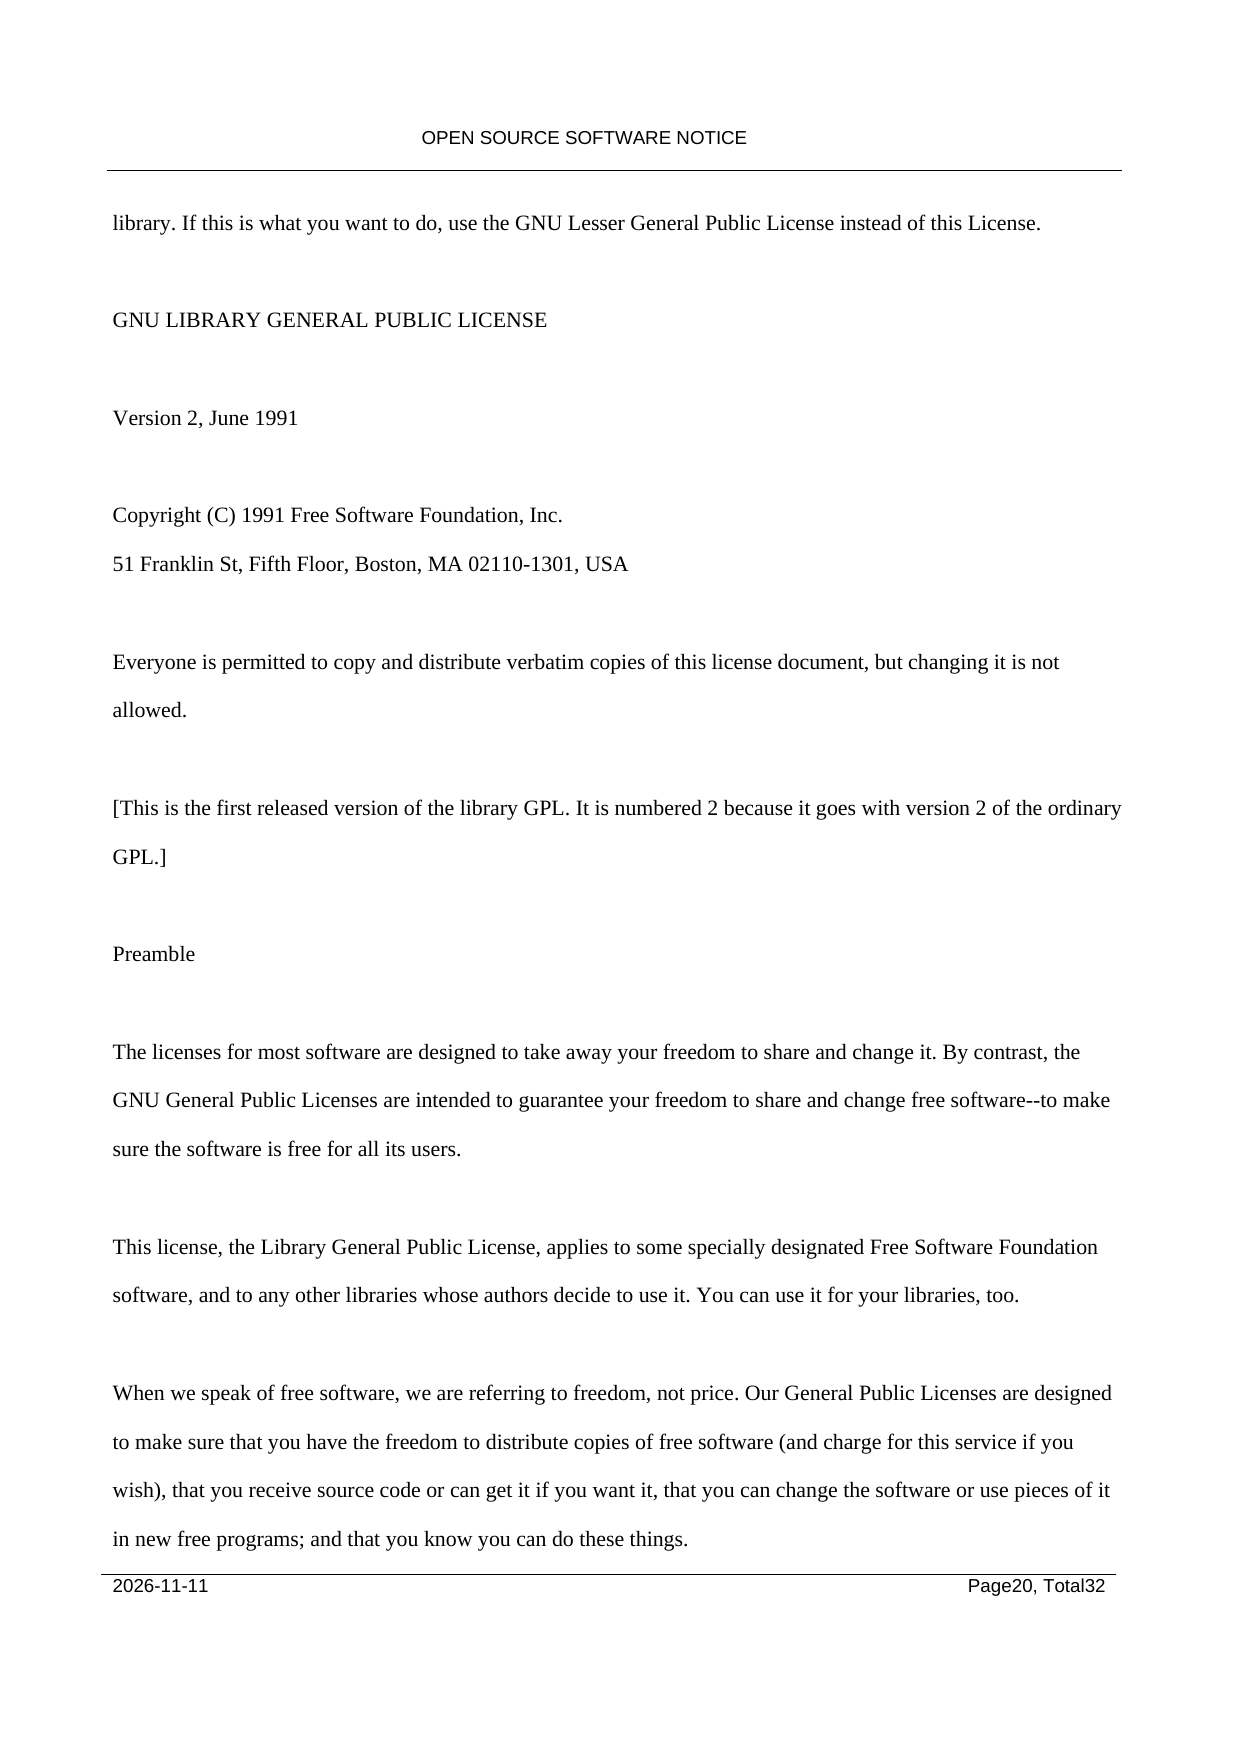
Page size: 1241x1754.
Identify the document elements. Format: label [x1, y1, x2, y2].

text [112, 206, 1128, 1555]
